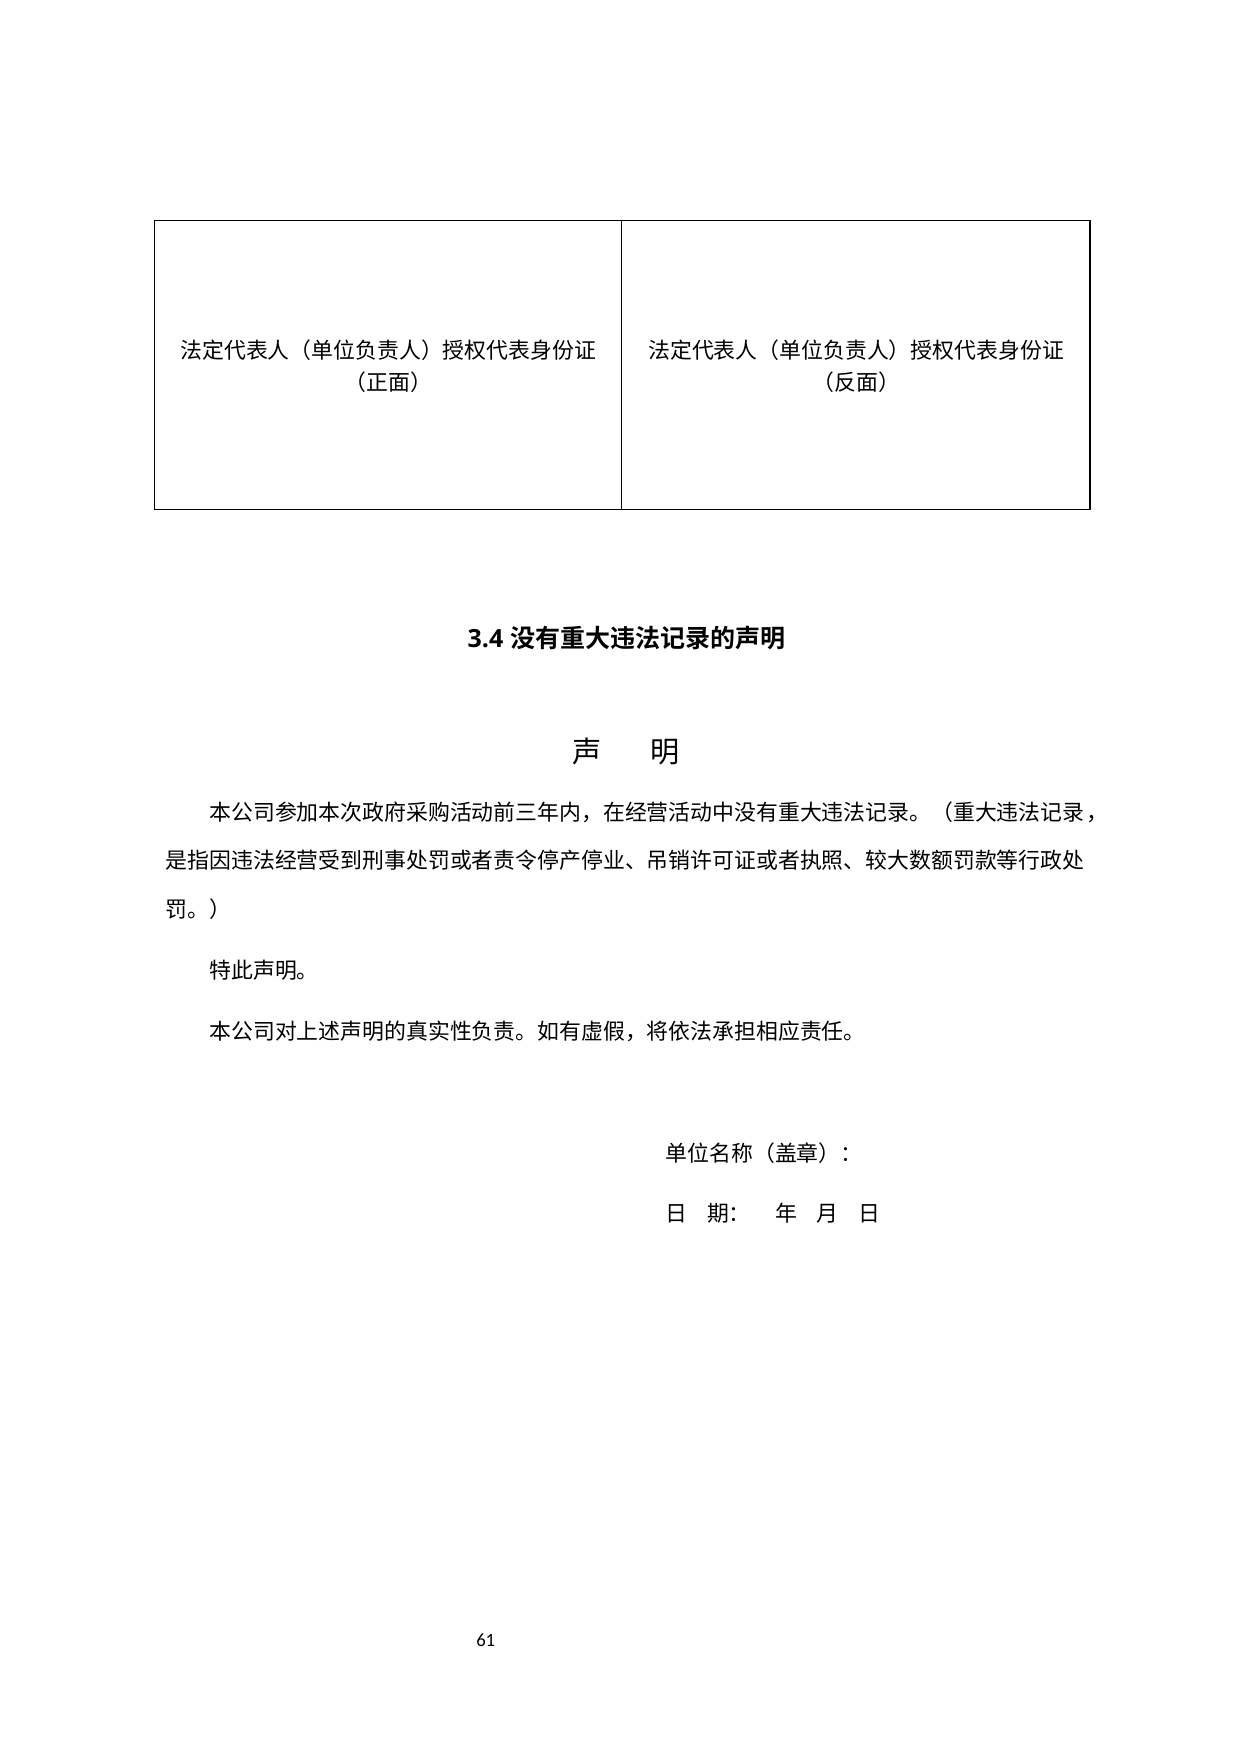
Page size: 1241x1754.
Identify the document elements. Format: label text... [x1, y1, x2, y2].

text 特此声明。 [165, 953, 1087, 985]
table_cell 法定代表人（单位负责人）授权代表身份证 （反面） [622, 221, 1089, 509]
text 单位名称（盖章）： [165, 1135, 1043, 1168]
text 声 明 [165, 717, 1087, 782]
text 日 期： 年 月 日 [165, 1196, 1043, 1228]
text 本公司对上述声明的真实性负责。如有虚假，将依法承担相应责任。 [165, 1013, 1087, 1046]
table_cell 法定代表人（单位负责人）授权代表身份证 （正面） [155, 221, 621, 509]
text 本公司参加本次政府采购活动前三年内，在经营活动中没有重大违法记录。（重大违法记录，是指因违法经营受到刑事处罚或者责令停产停业、吊销许可证或者执照、较大数额罚款等行政处罚。） [165, 794, 1087, 924]
text 3.4 没有重大违法记录的声明 [165, 604, 1087, 669]
